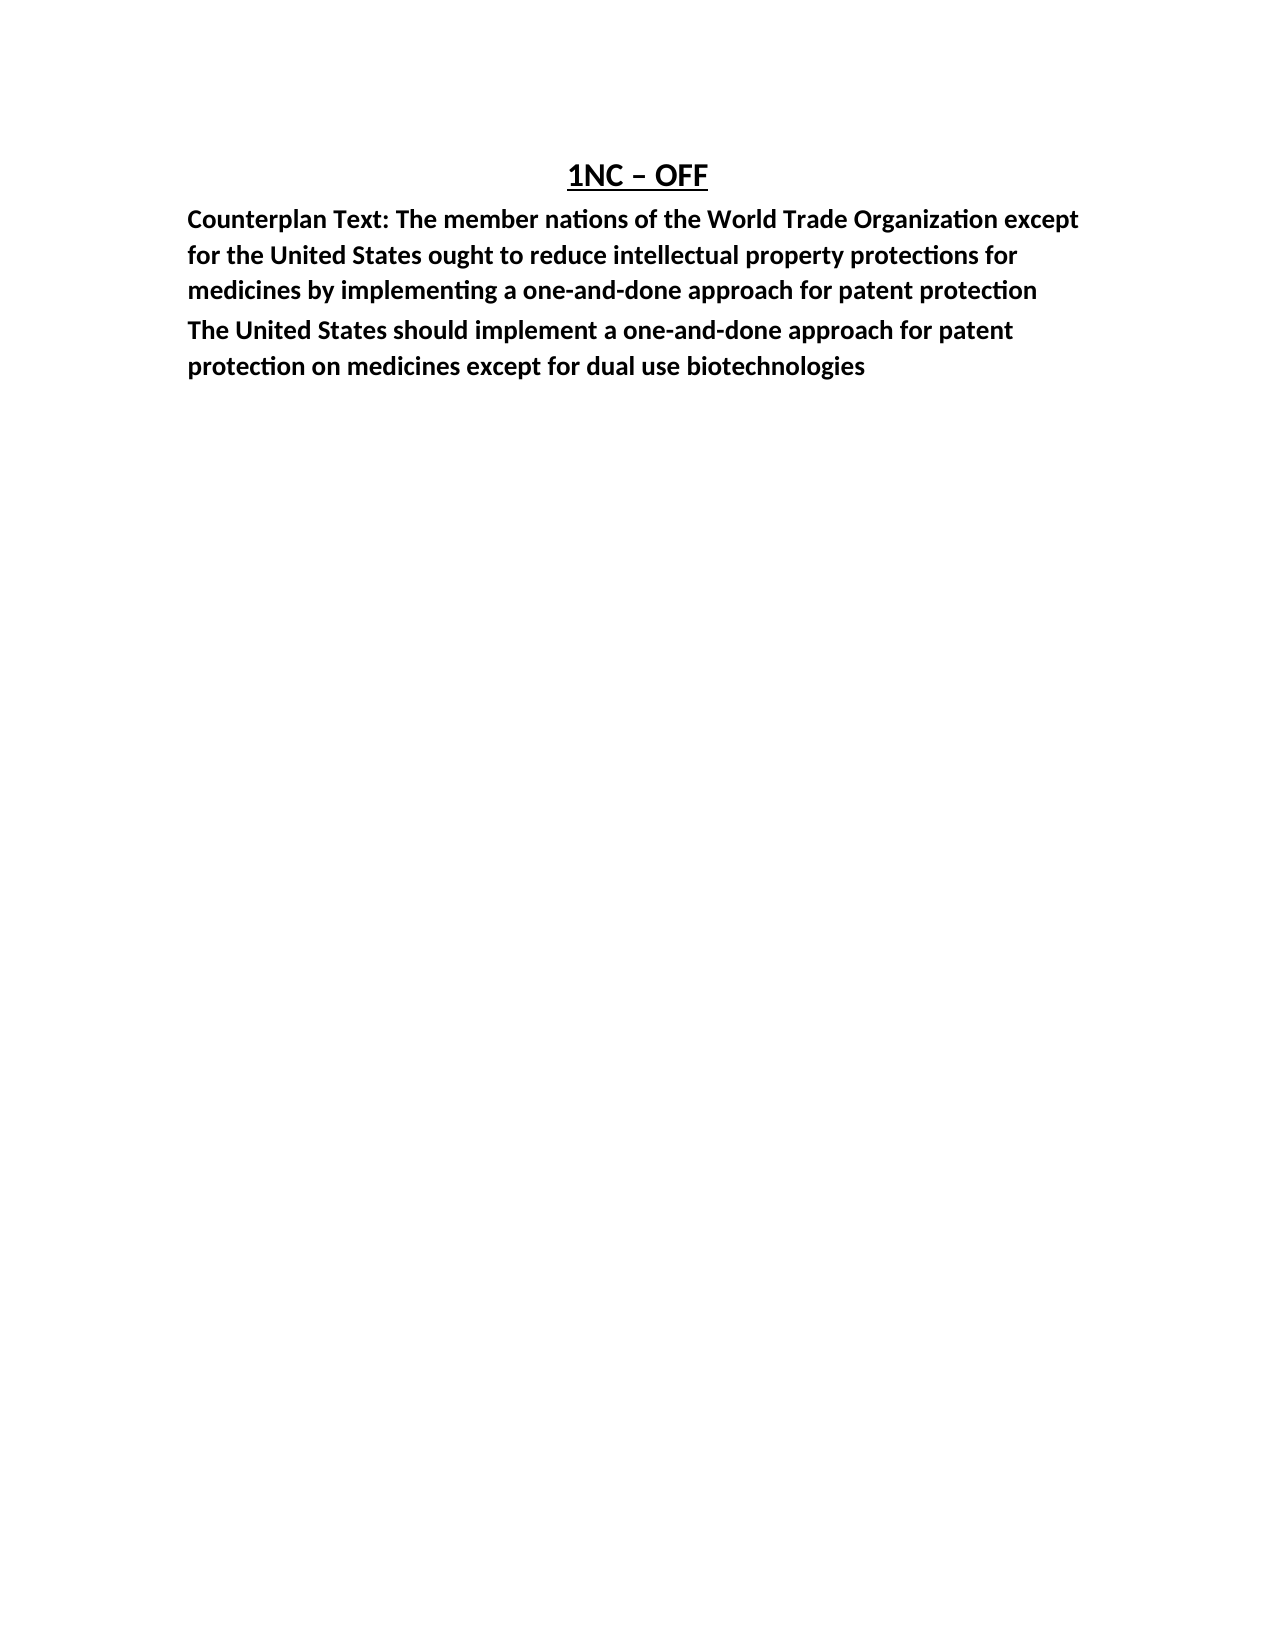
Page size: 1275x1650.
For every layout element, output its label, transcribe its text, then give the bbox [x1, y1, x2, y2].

subtitle 1NC – OFF [187, 154, 1087, 195]
subtitle Counterplan Text: The member nations of the World Trade Organization except for the United States ought to reduce intellectual property protections for medicines by implementing a one-and-done approach for patent protection [187, 202, 1087, 307]
subtitle The United States should implement a one-and-done approach for patent protection on medicines except for dual use biotechnologies [187, 313, 1087, 382]
